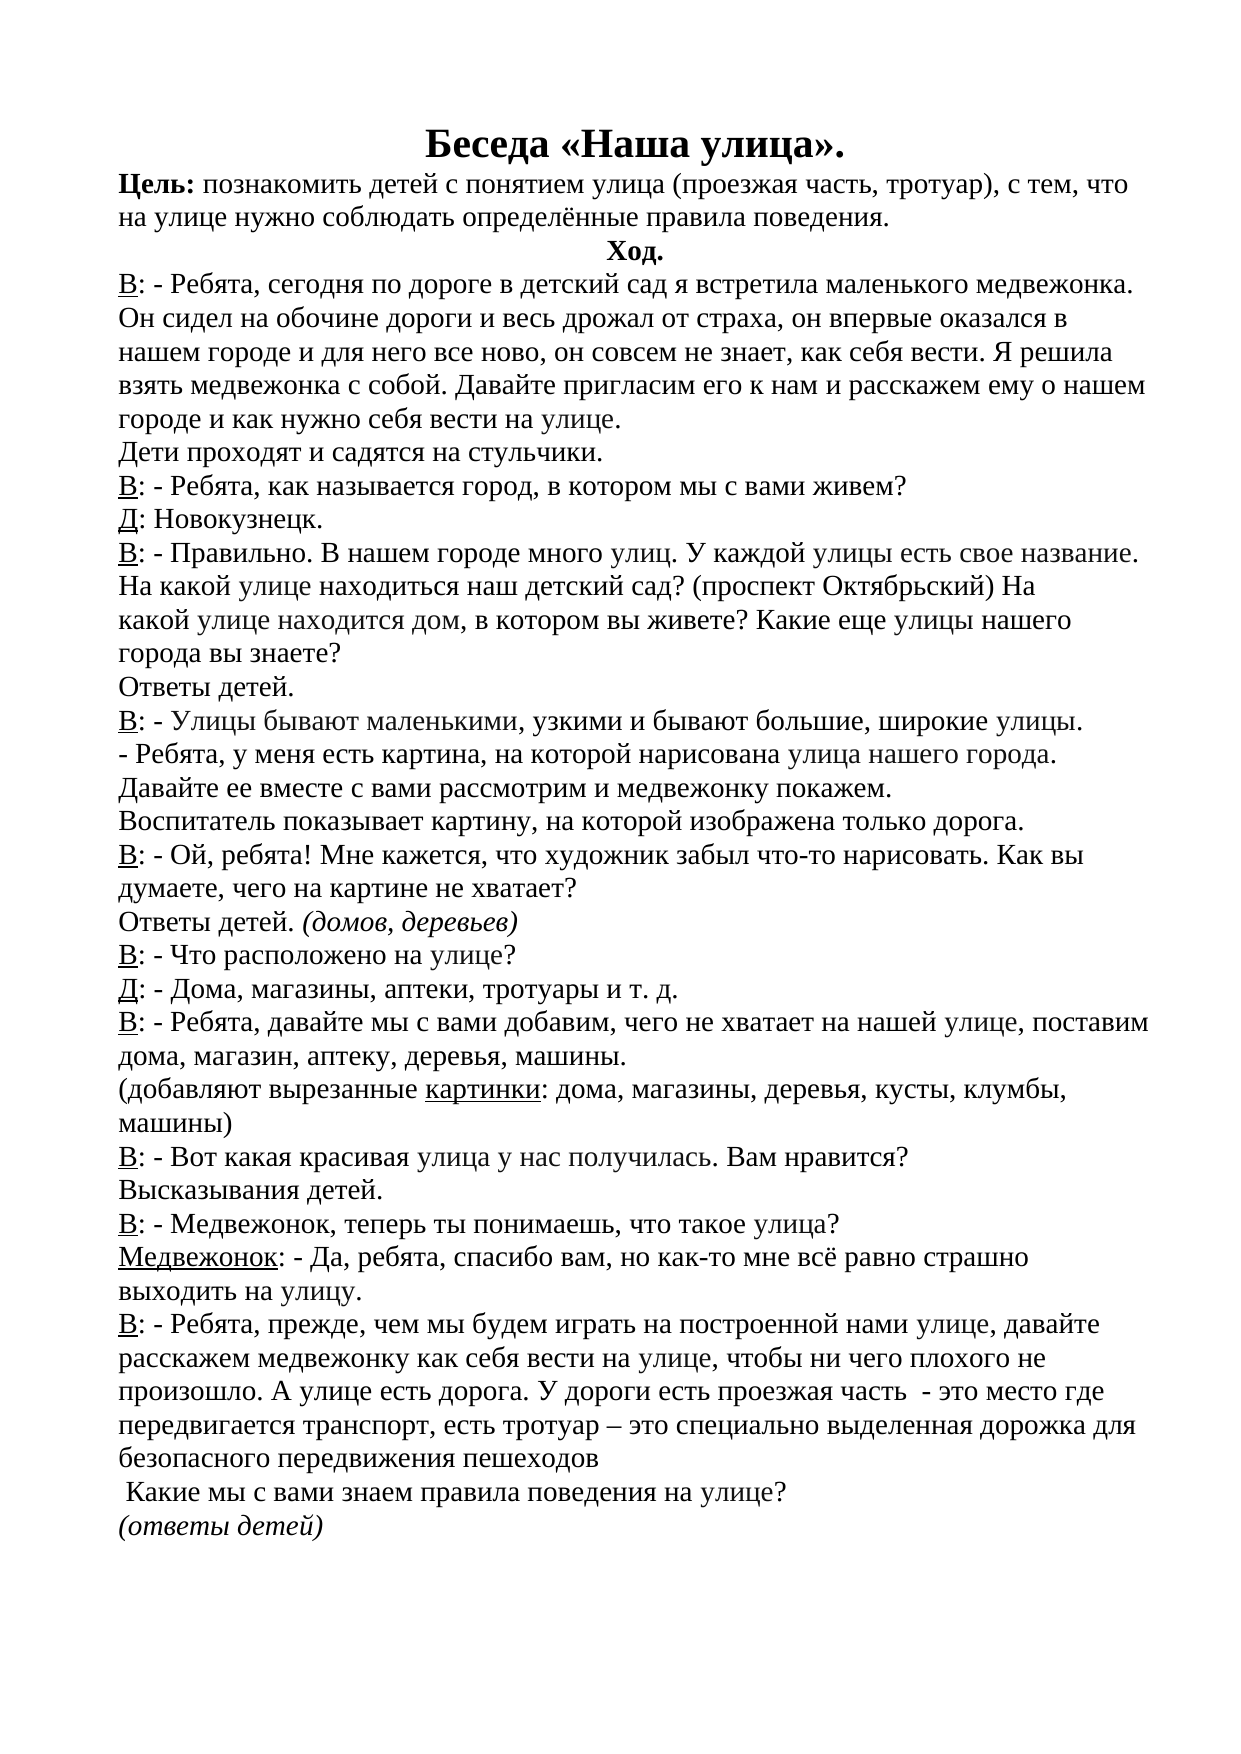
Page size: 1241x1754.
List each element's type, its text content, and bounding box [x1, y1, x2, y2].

text Ход. [118, 233, 1152, 267]
text В: - Ребята, как называется город, в котором мы с вами живем? [118, 468, 1152, 501]
text В: - Правильно. В нашем городе много улиц. У каждой улицы есть свое название. На какой улице находиться наш детский сад? (проспект Октябрьский) На какой улице находится дом, в котором вы живете? Какие еще улицы нашего города вы знаете? [118, 535, 1152, 669]
text В: - Что расположено на улице? [118, 937, 1152, 971]
text Дети проходят и садятся на стульчики. [118, 434, 1152, 468]
text Цель: познакомить детей с понятием улица (проезжая часть, тротуар), с тем, что на улице нужно соблюдать определённые правила поведения. [118, 166, 1152, 233]
text (добавляют вырезанные картинки: дома, магазины, деревья, кусты, клумбы, машины) [118, 1072, 1152, 1139]
text Высказывания детей. [118, 1172, 1152, 1206]
text В: - Ой, ребята! Мне кажется, что художник забыл что-то нарисовать. Как вы думаете, чего на картине не хватает? [118, 837, 1152, 904]
text Беседа «Наша улица». [118, 118, 1152, 166]
text В: - Ребята, давайте мы с вами добавим, чего не хватает на нашей улице, поставим дома, магазин, аптеку, деревья, машины. [118, 1004, 1152, 1072]
text Медвежонок: - Да, ребята, спасибо вам, но как-то мне всё равно страшно выходить на улицу. [118, 1239, 1152, 1306]
text (ответы детей) [118, 1508, 1152, 1541]
text - Ребята, у меня есть картина, на которой нарисована улица нашего города. Давайте ее вместе с вами рассмотрим и медвежонку покажем. [118, 736, 1152, 803]
text Воспитатель показывает картину, на которой изображена только дорога. [118, 803, 1152, 837]
text В: - Вот какая красивая улица у нас получилась. Вам нравится? [118, 1139, 1152, 1172]
text В: - Ребята, прежде, чем мы будем играть на построенной нами улице, давайте расскажем медвежонку как себя вести на улице, чтобы ни чего плохого не произошло. А улице есть дорога. У дороги есть проезжая часть - это место где передвигается транспорт, есть тротуар – это специально выделенная дорожка для безопасного передвижения пешеходов [118, 1306, 1152, 1474]
text В: - Ребята, сегодня по дороге в детский сад я встретила маленького медвежонка. Он сидел на обочине дороги и весь дрожал от страха, он впервые оказался в нашем городе и для него все ново, он совсем не знает, как себя вести. Я решила взять медвежонка с собой. Давайте пригласим его к нам и расскажем ему о нашем городе и как нужно себя вести на улице. [118, 267, 1152, 434]
text В: - Улицы бывают маленькими, узкими и бывают большие, широкие улицы. [118, 703, 1152, 736]
text Какие мы с вами знаем правила поведения на улице? [118, 1474, 1152, 1508]
text Д: Новокузнецк. [118, 501, 1152, 535]
text В: - Медвежонок, теперь ты понимаешь, что такое улица? [118, 1206, 1152, 1239]
text Д: - Дома, магазины, аптеки, тротуары и т. д. [118, 971, 1152, 1004]
text Ответы детей. (домов, деревьев) [118, 904, 1152, 937]
text Ответы детей. [118, 669, 1152, 703]
